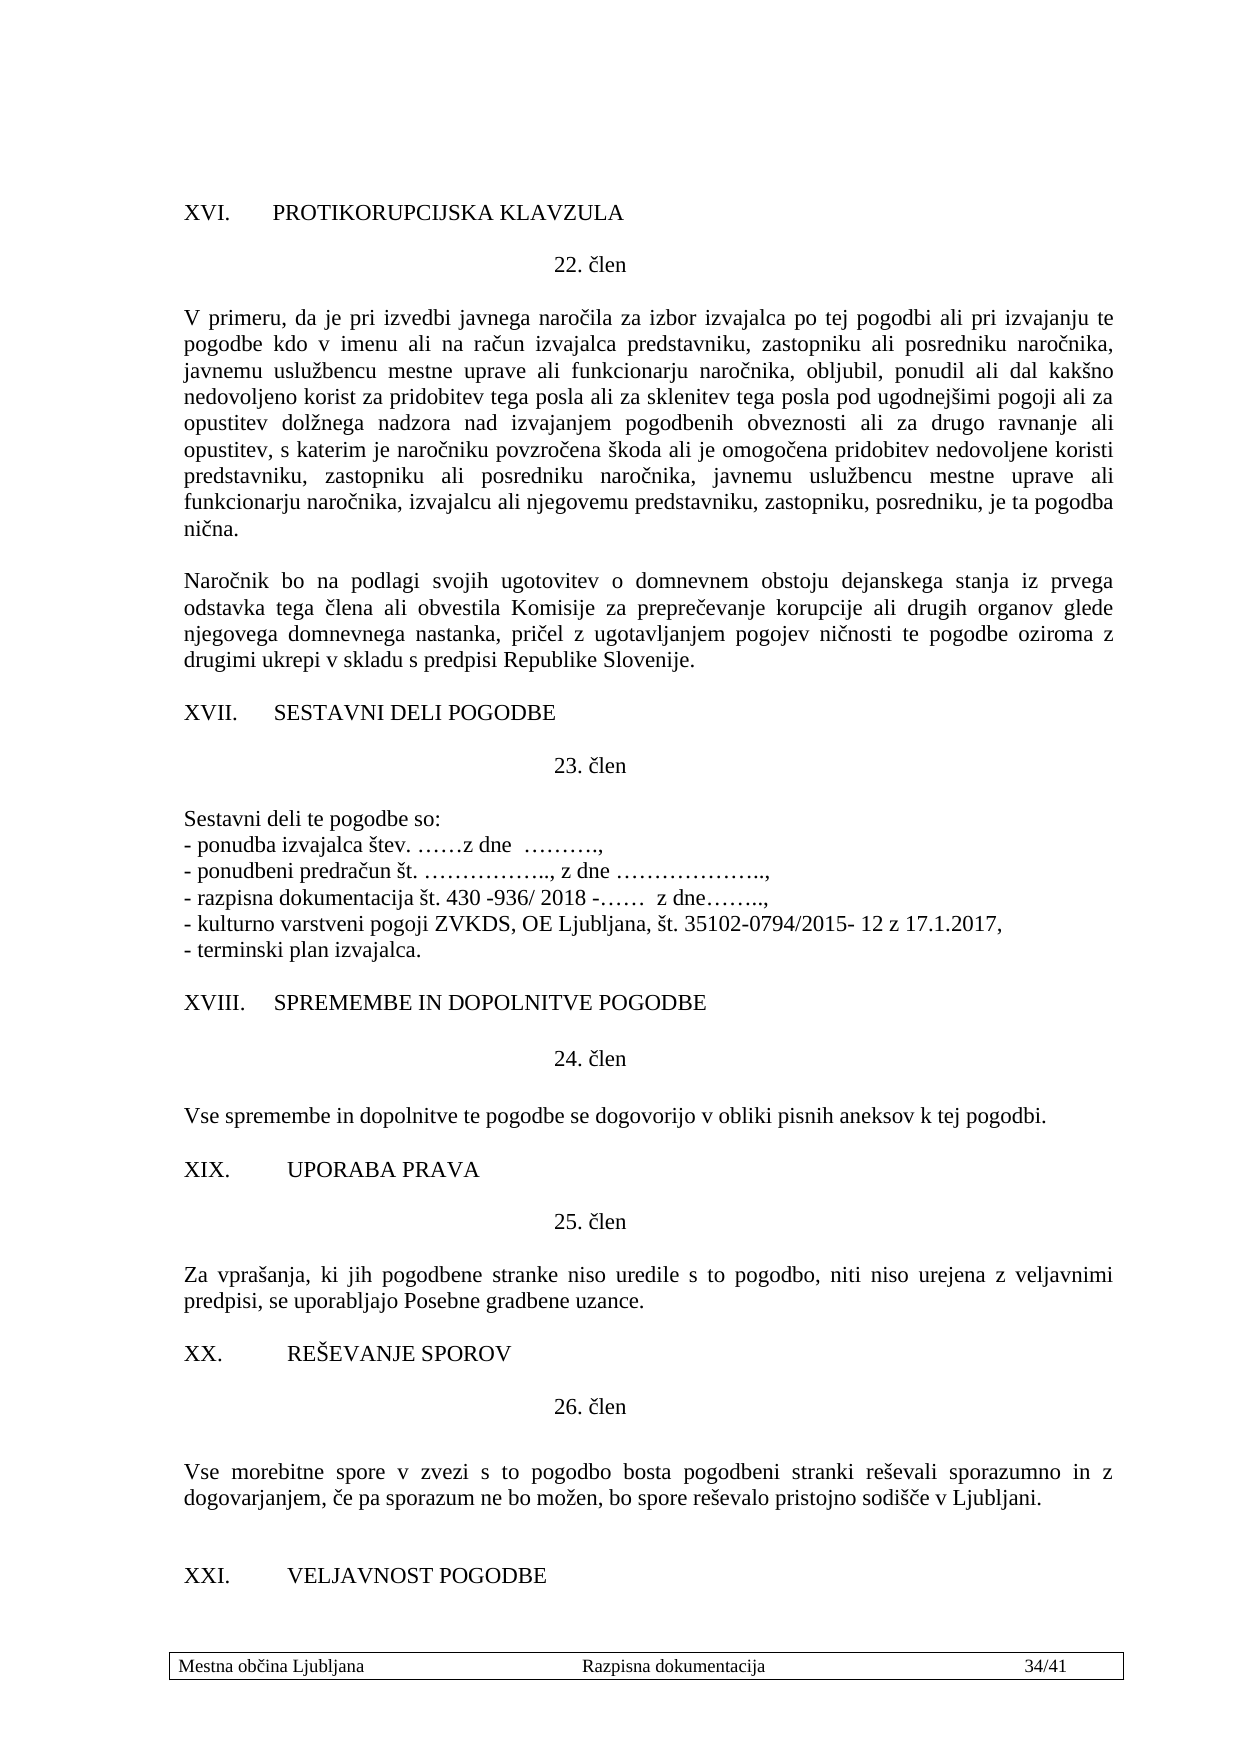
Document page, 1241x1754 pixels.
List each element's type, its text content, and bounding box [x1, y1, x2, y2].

list UPORABA PRAVA [184, 1156, 1115, 1182]
text 26. člen [66, 1393, 1115, 1419]
text 24. člen [66, 1045, 1115, 1071]
text 25. člen [66, 1208, 1115, 1235]
text XX. REŠEVANJE SPOROV [184, 1340, 1115, 1367]
text V primeru, da je pri izvedbi javnega naročila za izbor izvajalca po tej pogodbi ali pri izvajanju te pogodbe kdo v imenu ali na račun izvajalca predstavniku, zastopniku ali posredniku naročnika, javnemu uslužbencu mestne uprave ali funkcionarju naročnika, obljubil, ponudil ali dal kakšno nedovoljeno korist za pridobitev tega posla ali za sklenitev tega posla pod ugodnejšimi pogoji ali za opustitev dolžnega nadzora nad izvajanjem pogodbenih obveznosti ali za drugo ravnanje ali opustitev, s katerim je naročniku povzročena škoda ali je omogočena pridobitev nedovoljene koristi predstavniku, zastopniku ali posredniku naročnika, javnemu uslužbencu mestne uprave ali funkcionarju naročnika, izvajalcu ali njegovemu predstavniku, zastopniku, posredniku, je ta pogodba nična. [184, 304, 1115, 541]
text XVI. PROTIKORUPCIJSKA KLAVZULA [66, 198, 1115, 225]
list SPREMEMBE IN DOPOLNITVE POGODBE [184, 989, 1115, 1016]
text 23. člen [66, 752, 1115, 778]
text - ponudbeni predračun št. …………….., z dne ……………….., [184, 857, 1115, 884]
text 22. člen [66, 251, 1115, 278]
list VELJAVNOST POGODBE [184, 1562, 1115, 1588]
text Za vprašanja, ki jih pogodbene stranke niso uredile s to pogodbo, niti niso urejena z veljavnimi predpisi, se uporabljajo Posebne gradbene uzance. [184, 1261, 1115, 1314]
text - terminski plan izvajalca. [184, 936, 1115, 963]
text Sestavni deli te pogodbe so: [184, 805, 1115, 831]
text - ponudba izvajalca štev. ……z dne ………., [184, 831, 1115, 857]
text Naročnik bo na podlagi svojih ugotovitev o domnevnem obstoju dejanskega stanja iz prvega odstavka tega člena ali obvestila Komisije za preprečevanje korupcije ali drugih organov glede njegovega domnevnega nastanka, pričel z ugotavljanjem pogojev ničnosti te pogodbe oziroma z drugimi ukrepi v skladu s predpisi Republike Slovenije. [184, 567, 1115, 673]
text Vse spremembe in dopolnitve te pogodbe se dogovorijo v obliki pisnih aneksov k tej pogodbi. [184, 1100, 1115, 1129]
text - razpisna dokumentacija št. 430 -936/ 2018 -…… z dne…….., [184, 884, 1115, 910]
text Vse morebitne spore v zvezi s to pogodbo bosta pogodbeni stranki reševali sporazumno in z dogovarjanjem, če pa sporazum ne bo možen, bo spore reševalo pristojno sodišče v Ljubljani. [184, 1458, 1115, 1511]
text - kulturno varstveni pogoji ZVKDS, OE Ljubljana, št. 35102-0794/2015- 12 z 17.1.2017, [184, 910, 1115, 936]
list SESTAVNI DELI POGODBE [184, 699, 1115, 726]
